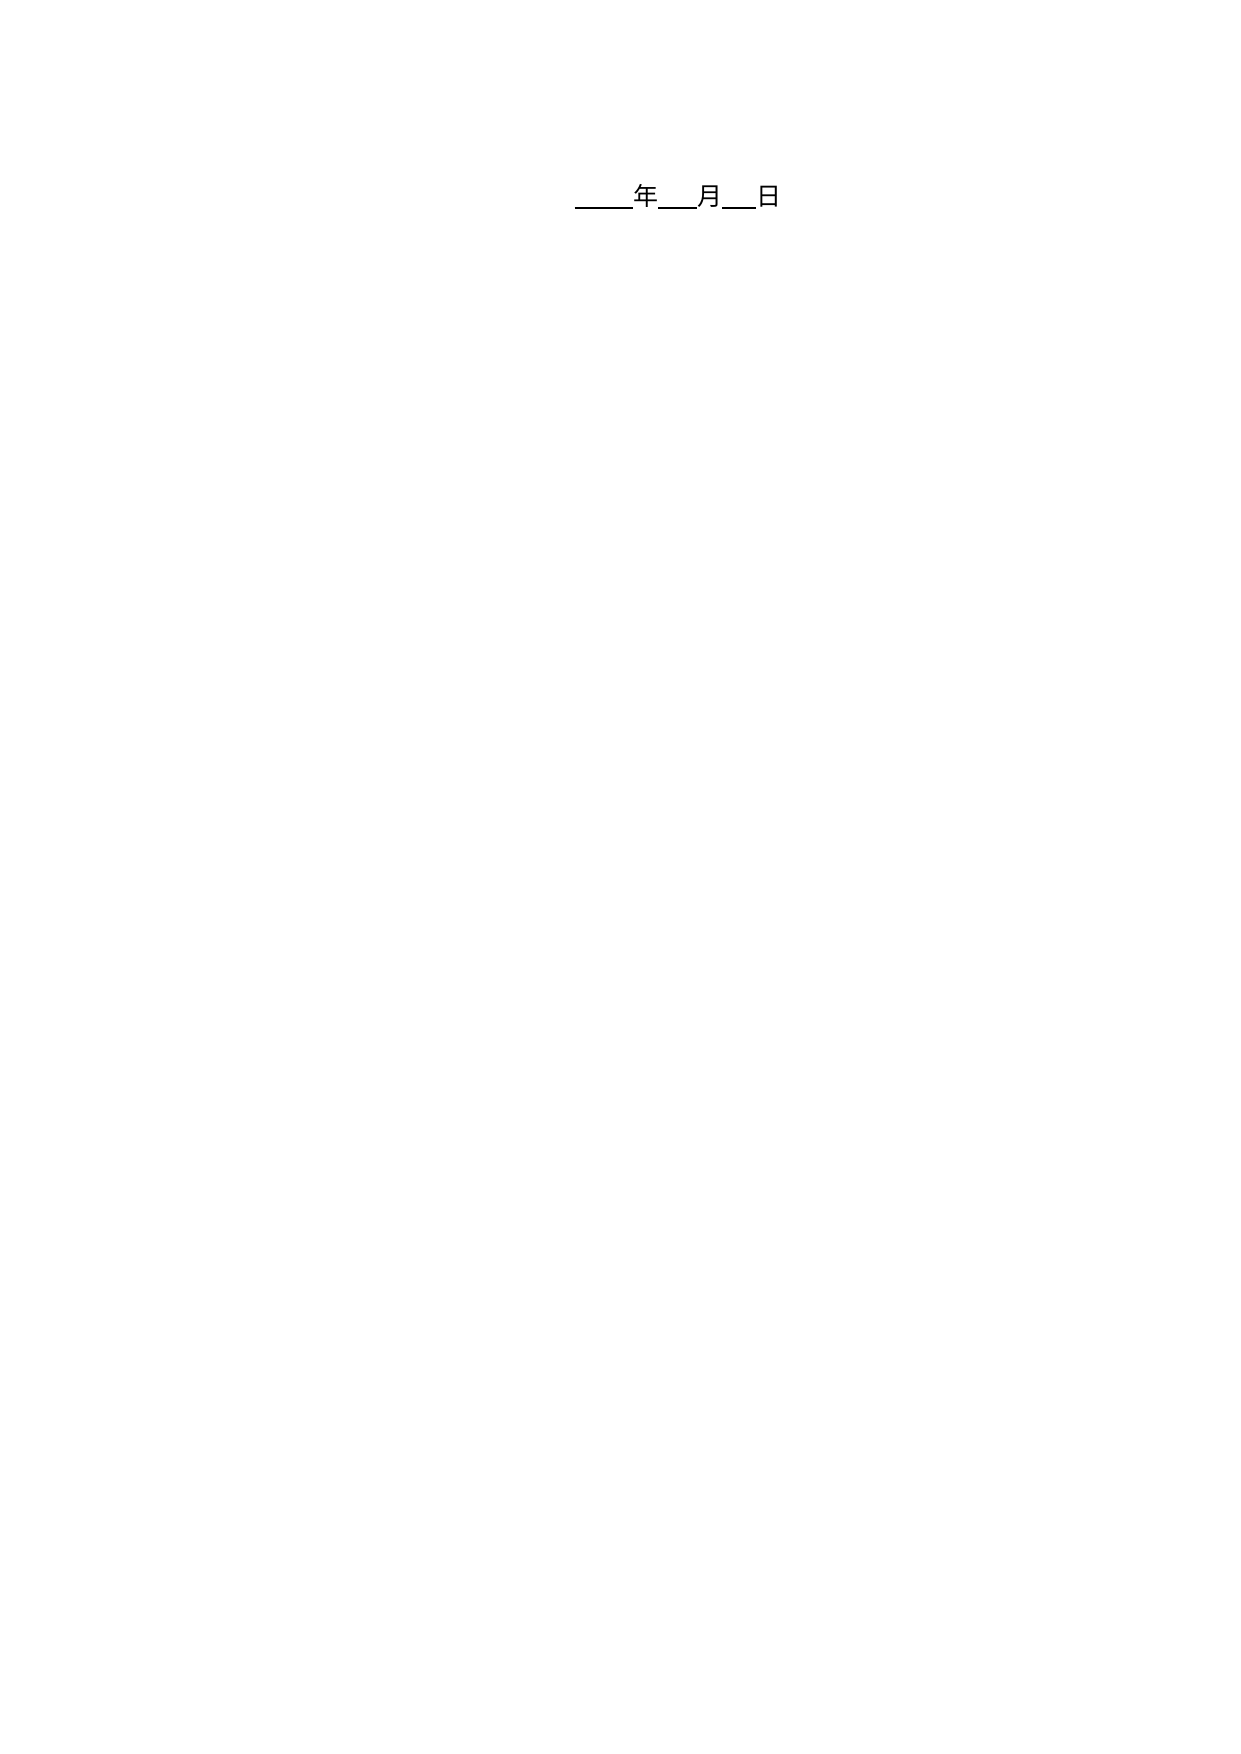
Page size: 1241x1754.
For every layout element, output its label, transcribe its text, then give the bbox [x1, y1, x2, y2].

text 年 月 日 [187, 162, 1053, 227]
